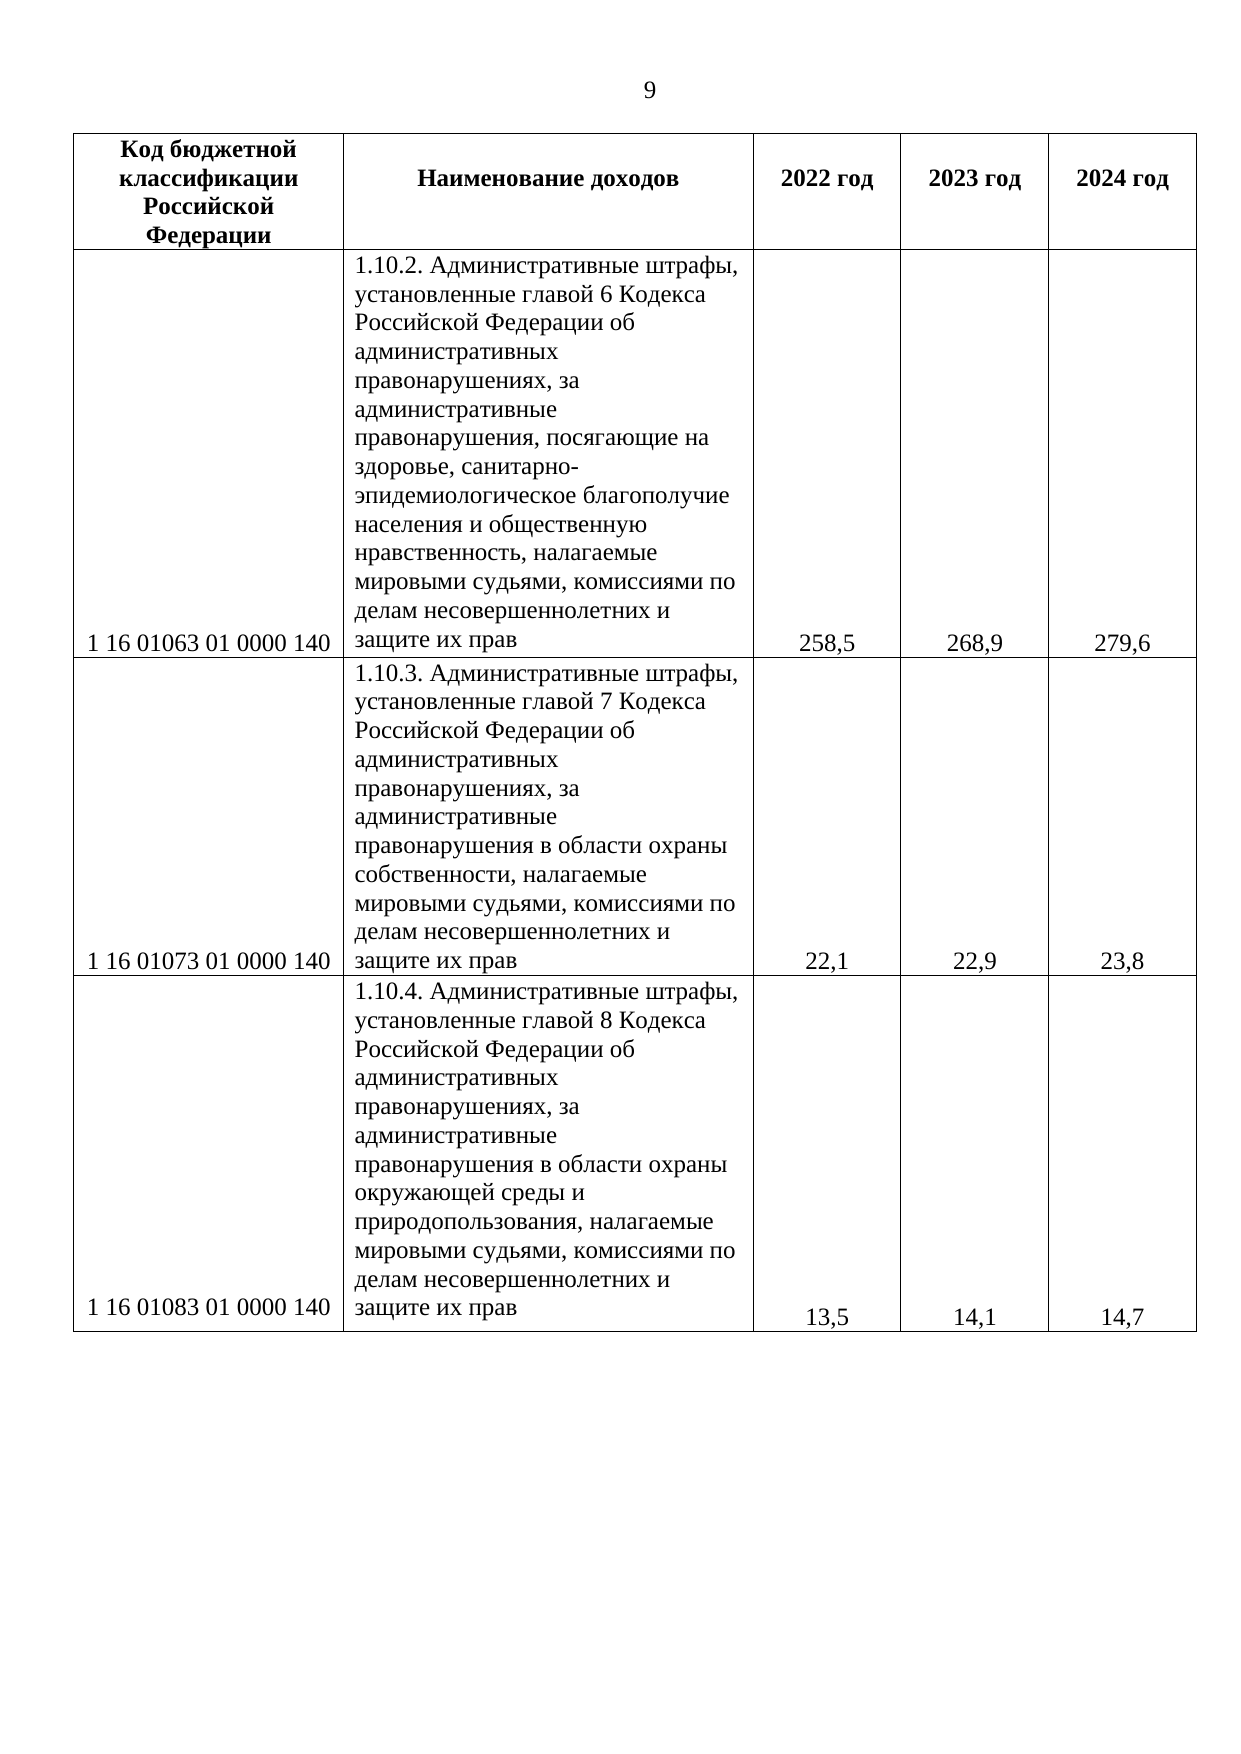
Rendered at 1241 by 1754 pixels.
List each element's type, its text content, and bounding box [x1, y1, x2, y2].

table_cell 14,1 [901, 976, 1048, 1331]
table_header 2023 год [901, 134, 1048, 249]
table_cell 23,8 [1049, 658, 1196, 975]
table_cell 268,9 [901, 250, 1048, 657]
table_cell 13,5 [754, 976, 900, 1331]
table_cell 14,7 [1049, 976, 1196, 1331]
table_cell 258,5 [754, 250, 900, 657]
table_cell 1.10.2. Административные штрафы, установленные главой 6 Кодекса Российской Федерации об административных правонарушениях, за административные правонарушения, посягающие на здоровье, санитарно-эпидемиологическое благополучие населения и общественную нравственность, налагаемые мировыми судьями, комиссиями по делам несовершеннолетних и защите их прав [344, 250, 753, 657]
table_cell 1 16 01063 01 0000 140 [74, 250, 343, 657]
table_cell 1 16 01073 01 0000 140 [74, 658, 343, 975]
table_header Код бюджетной классификации Российской Федерации [74, 134, 343, 249]
table_cell 279,6 [1049, 250, 1196, 657]
table_header Наименование доходов [344, 134, 753, 249]
table_cell 1.10.3. Административные штрафы, установленные главой 7 Кодекса Российской Федерации об административных правонарушениях, за административные правонарушения в области охраны собственности, налагаемые мировыми судьями, комиссиями по делам несовершеннолетних и защите их прав [344, 658, 753, 975]
table_header 2022 год [754, 134, 900, 249]
table_cell 1 16 01083 01 0000 140 [74, 976, 343, 1331]
table_header 2024 год [1049, 134, 1196, 249]
table_cell 22,9 [901, 658, 1048, 975]
table_cell 1.10.4. Административные штрафы, установленные главой 8 Кодекса Российской Федерации об административных правонарушениях, за административные правонарушения в области охраны окружающей среды и природопользования, налагаемые мировыми судьями, комиссиями по делам несовершеннолетних и защите их прав [344, 976, 753, 1331]
table_cell 22,1 [754, 658, 900, 975]
